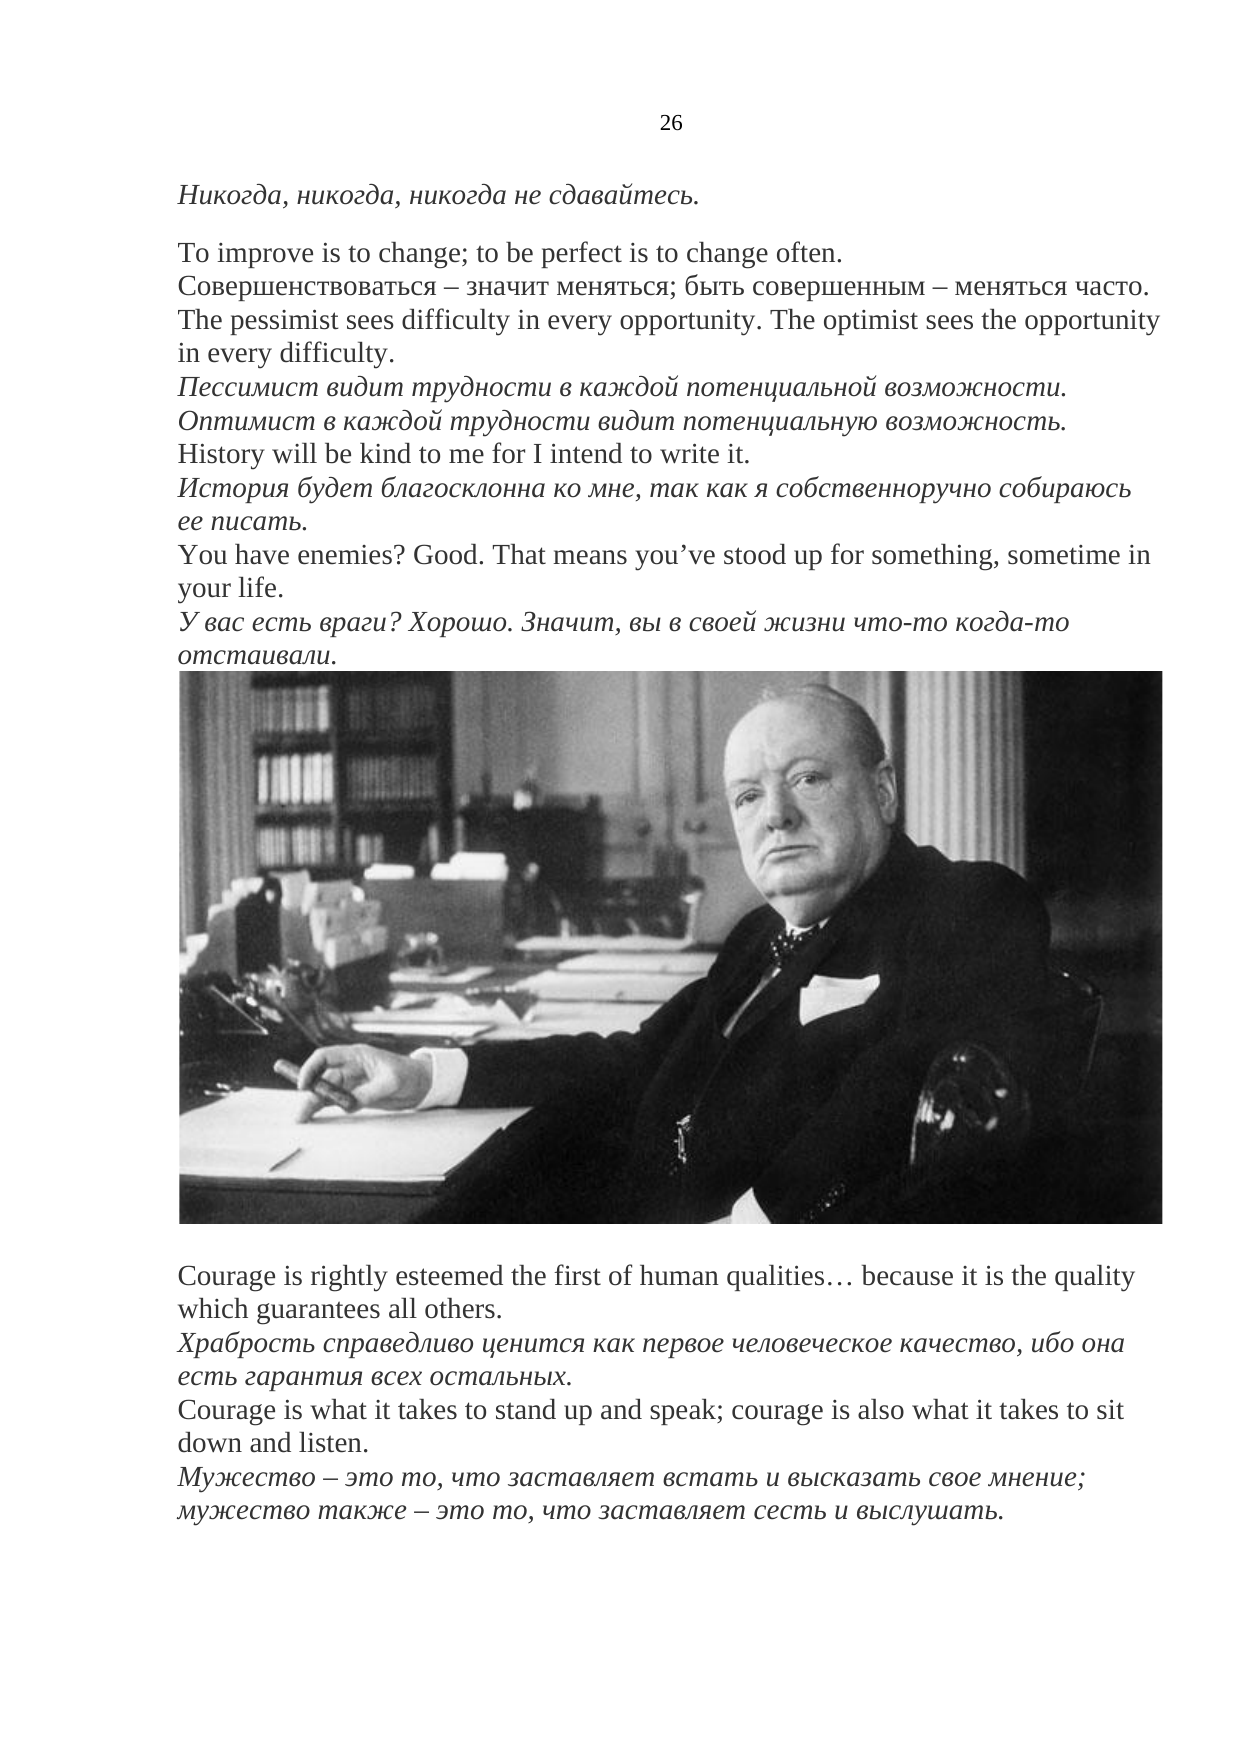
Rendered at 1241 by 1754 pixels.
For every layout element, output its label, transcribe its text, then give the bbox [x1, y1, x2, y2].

picture [179, 671, 1163, 1224]
text To improve is to change; to be perfect is to change often. [177, 235, 1164, 268]
text Совершенствоваться – значит меняться; быть совершенным – меняться часто. [177, 268, 1164, 302]
text Пессимист видит трудности в каждой потенциальной возможности. Оптимист в каждой трудности видит потенциальную возможность. [177, 369, 1164, 436]
text Courage is rightly esteemed the first of human qualities… because it is the quality which guarantees all others. [177, 1258, 1164, 1325]
text Никогда, никогда, никогда не сдавайтесь. [177, 177, 1164, 211]
text You have enemies? Good. That means you’ve stood up for something, sometime in your life. [177, 537, 1164, 604]
text История будет благосклонна ко мне, так как я собственноручно собираюсь ее писать. [177, 470, 1164, 537]
text History will be kind to me for I intend to write it. [177, 436, 1164, 470]
text Мужество – это то, что заставляет встать и высказать свое мнение; мужество также – это то, что заставляет сесть и выслушать. [177, 1459, 1164, 1526]
text Courage is what it takes to stand up and speak; courage is also what it takes to sit down and listen. [177, 1392, 1164, 1459]
text Храбрость справедливо ценится как первое человеческое качество, ибо она есть гарантия всех остальных. [177, 1325, 1164, 1392]
text У вас есть враги? Хорошо. Значит, вы в своей жизни что-то когда-то отстаивали. [177, 604, 1164, 671]
text The pessimist sees difficulty in every opportunity. The optimist sees the opportunity in every difficulty. [177, 302, 1164, 369]
